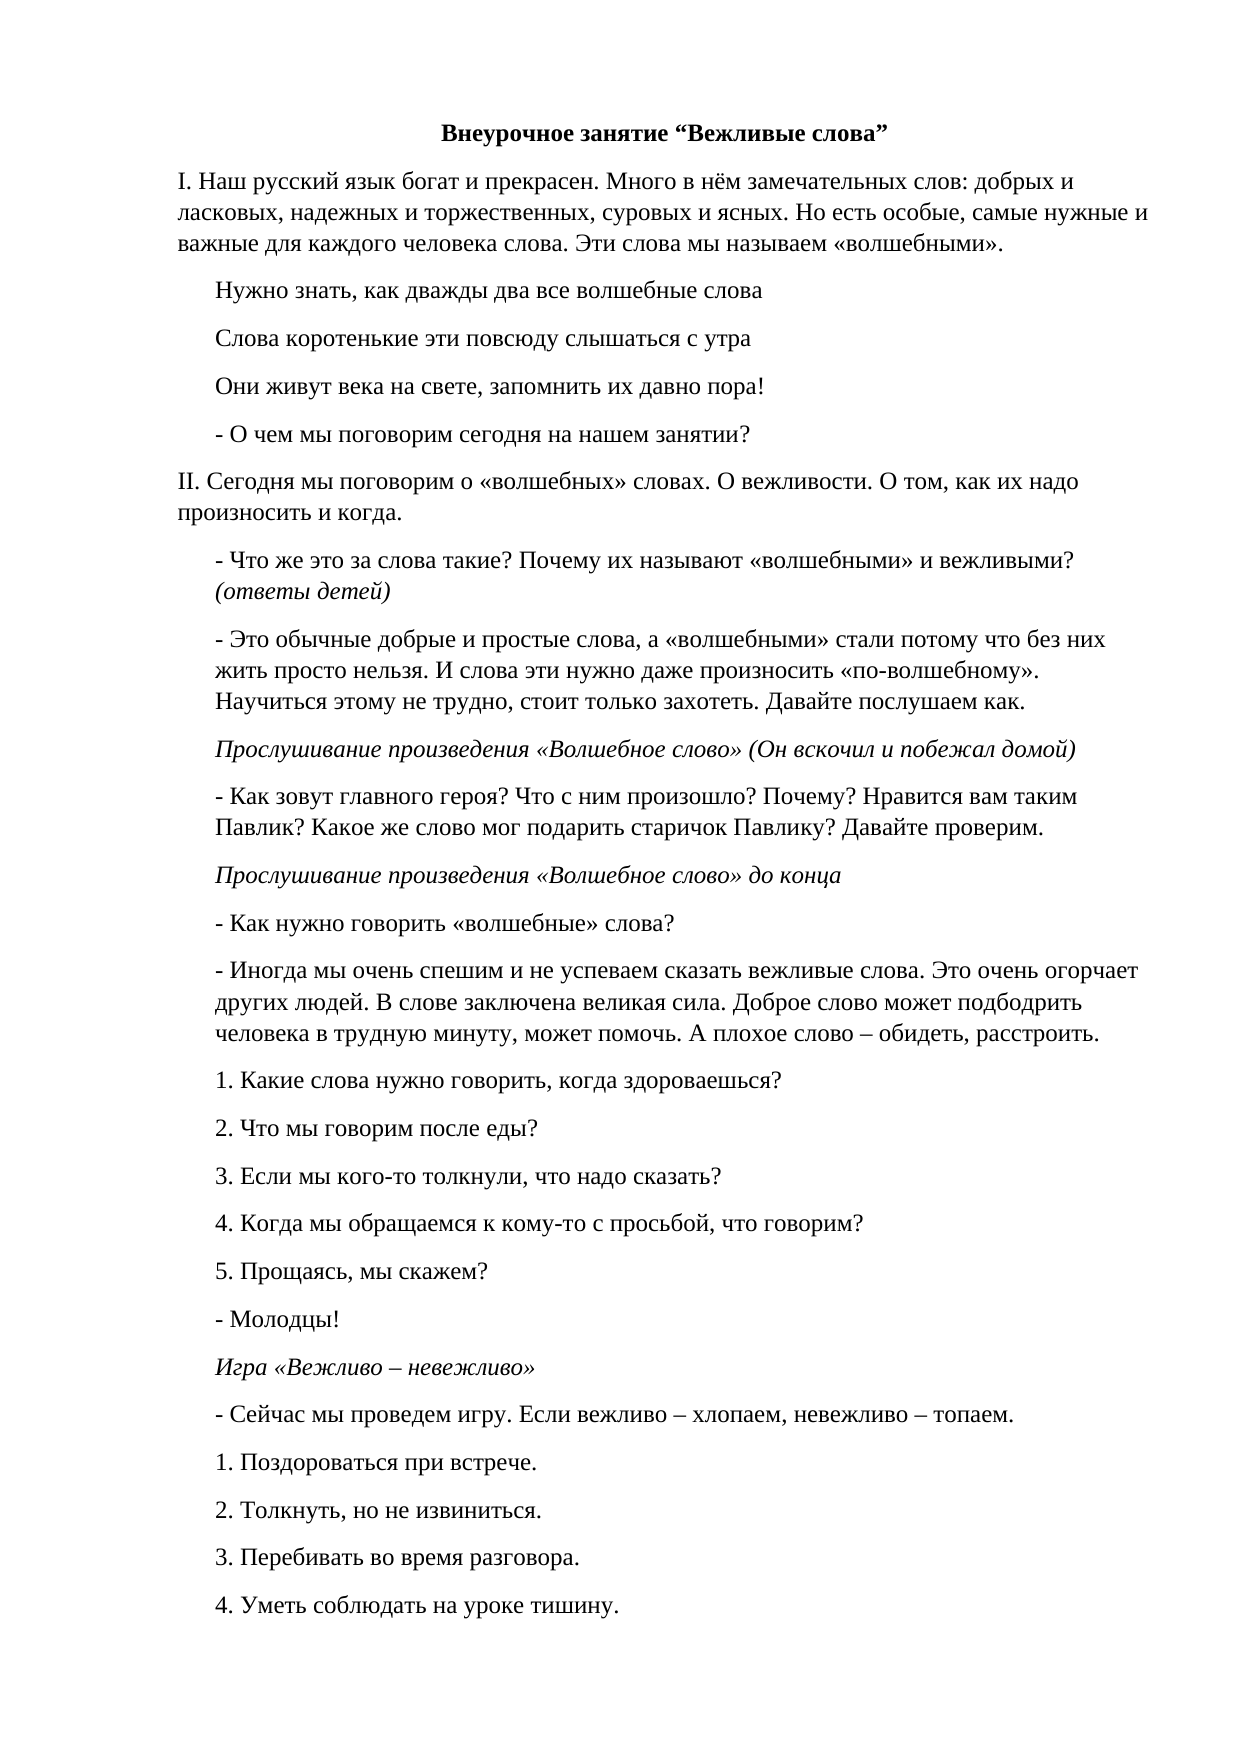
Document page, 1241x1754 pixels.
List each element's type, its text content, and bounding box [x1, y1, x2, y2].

text 2. Что мы говорим после еды? [215, 1113, 1152, 1142]
text 5. Прощаясь, мы скажем? [215, 1256, 1152, 1285]
text Нужно знать, как дважды два все волшебные слова [215, 276, 1152, 304]
text 4. Уметь соблюдать на уроке тишину. [215, 1590, 1152, 1619]
text - О чем мы поговорим сегодня на нашем занятии? [215, 419, 1152, 447]
text 4. Когда мы обращаемся к кому-то с просьбой, что говорим? [215, 1208, 1152, 1237]
text Внеурочное занятие “Вежливые слова” [177, 118, 1152, 147]
text - Что же это за слова такие? Почему их называют «волшебными» и вежливыми? (ответы детей) [215, 545, 1152, 605]
text 1. Какие слова нужно говорить, когда здороваешься? [215, 1065, 1152, 1094]
text I. Наш русский язык богат и прекрасен. Много в нём замечательных слов: добрых и ласковых, надежных и торжественных, суровых и ясных. Но есть особые, самые нужные и важные для каждого человека слова. Эти слова мы называем «волшебными». [177, 166, 1152, 257]
text 3. Перебивать во время разговора. [215, 1542, 1152, 1571]
text 1. Поздороваться при встрече. [215, 1447, 1152, 1476]
text 2. Толкнуть, но не извиниться. [215, 1495, 1152, 1523]
text - Как нужно говорить «волшебные» слова? [215, 908, 1152, 937]
text - Это обычные добрые и простые слова, а «волшебными» стали потому что без них жить просто нельзя. И слова эти нужно даже произносить «по-волшебному». Научиться этому не трудно, стоит только захотеть. Давайте послушаем как. [215, 624, 1152, 715]
text - Иногда мы очень спешим и не успеваем сказать вежливые слова. Это очень огорчает других людей. В слове заключена великая сила. Доброе слово может подбодрить человека в трудную минуту, может помочь. А плохое слово – обидеть, расстроить. [215, 956, 1152, 1046]
text - Сейчас мы проведем игру. Если вежливо – хлопаем, невежливо – топаем. [215, 1399, 1152, 1428]
text Игра «Вежливо – невежливо» [215, 1352, 1152, 1380]
text Прослушивание произведения «Волшебное слово» до конца [215, 860, 1152, 889]
text Они живут века на свете, запомнить их давно пора! [215, 371, 1152, 400]
text II. Сегодня мы поговорим о «волшебных» словах. О вежливости. О том, как их надо произносить и когда. [177, 466, 1152, 526]
text Прослушивание произведения «Волшебное слово» (Он вскочил и побежал домой) [215, 734, 1152, 762]
text - Молодцы! [215, 1304, 1152, 1333]
text 3. Если мы кого-то толкнули, что надо сказать? [215, 1161, 1152, 1189]
text - Как зовут главного героя? Что с ним произошло? Почему? Нравится вам таким Павлик? Какое же слово мог подарить старичок Павлику? Давайте проверим. [215, 781, 1152, 841]
text Слова коротенькие эти повсюду слышаться с утра [215, 323, 1152, 352]
